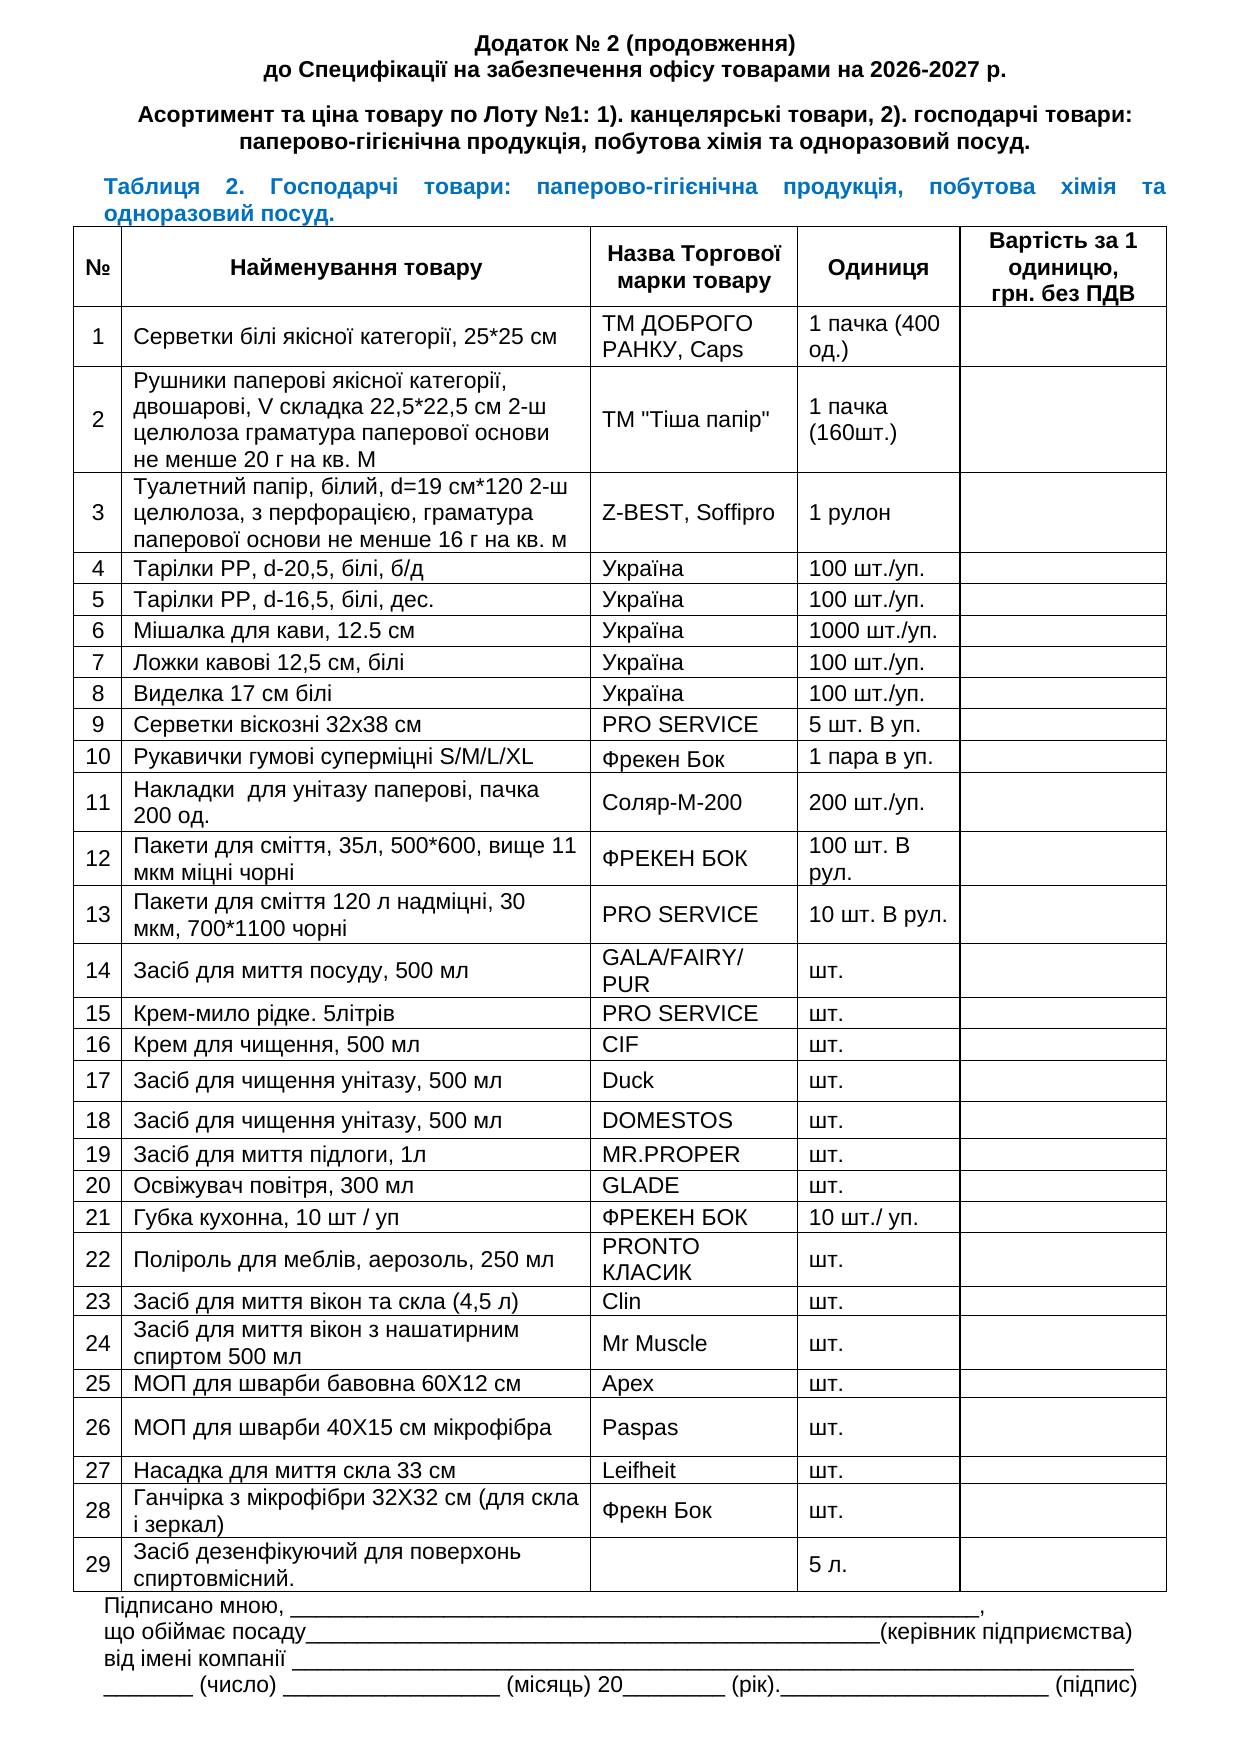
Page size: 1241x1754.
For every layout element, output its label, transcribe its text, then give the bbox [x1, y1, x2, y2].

table_cell 3 [74, 473, 121, 552]
table_cell шт. [798, 1287, 959, 1315]
text Підписано мною, ______________________________________________________, [103, 1592, 1166, 1618]
table_cell Рушники паперові якісної категорії, двошарові, V складка 22,5*22,5 см 2-ш целюлоза граматура паперової основи не менше 20 г на кв. М [122, 367, 590, 472]
table_cell [961, 647, 1166, 677]
table_cell МОП для шварби 40Х15 см мікрофібра [122, 1398, 590, 1456]
table_cell 1 пачка (160шт.) [798, 367, 959, 472]
table_cell 1000 шт./уп. [798, 616, 959, 646]
table_cell Засіб для миття посуду, 500 мл [122, 944, 590, 997]
table_cell шт. [798, 944, 959, 997]
table_cell [961, 1061, 1166, 1101]
list Таблиця 2. Господарчі товари: паперово-гігієнічна продукція, побутова хімія та одноразовий посуд. [103, 173, 1166, 226]
table_cell Серветки білі якісної категорії, 25*25 см [122, 307, 590, 366]
table_cell шт. [798, 1139, 959, 1169]
table_cell [591, 1538, 797, 1591]
table_cell Paspas [591, 1398, 797, 1456]
table_cell Засіб для чищення унітазу, 500 мл [122, 1061, 590, 1101]
table_cell 26 [74, 1398, 121, 1456]
table_cell 24 [74, 1316, 121, 1369]
table_cell Україна [591, 584, 797, 614]
table_cell 7 [74, 647, 121, 677]
table_cell 10 шт. В рул. [798, 886, 959, 943]
table_cell [961, 741, 1166, 772]
table_cell Mr Muscle [591, 1316, 797, 1369]
table_cell шт. [798, 1233, 959, 1286]
table_cell 200 шт./уп. [798, 773, 959, 831]
text що обіймає посаду_____________________________________________(керівник підприємства) [103, 1618, 1166, 1644]
table_header Найменування товару [122, 227, 590, 306]
table_cell 21 [74, 1202, 121, 1232]
table_cell шт. [798, 1398, 959, 1456]
table_cell PRONTO КЛАСИК [591, 1233, 797, 1286]
table_cell Україна [591, 616, 797, 646]
table_cell 9 [74, 709, 121, 739]
table_cell ФРЕКЕН БОК [591, 832, 797, 885]
table_cell [961, 1139, 1166, 1169]
table_cell PRO SERVICE [591, 886, 797, 943]
table_cell ТМ ДОБРОГО РАНКУ, Caps [591, 307, 797, 366]
table_cell Туалетний папір, білий, d=19 см*120 2-ш целюлоза, з перфорацією, граматура паперової основи не менше 16 г на кв. м [122, 473, 590, 552]
table_cell 10 [74, 741, 121, 772]
table_cell Поліроль для меблів, аерозоль, 250 мл [122, 1233, 590, 1286]
table_cell Рукавички гумові суперміцні S/M/L/XL [122, 741, 590, 772]
table_cell [961, 1398, 1166, 1456]
table_cell [961, 1538, 1166, 1591]
table_cell Тарілки РР, d-16,5, білі, дес. [122, 584, 590, 614]
table_cell 100 шт./уп. [798, 553, 959, 583]
table_cell 15 [74, 998, 121, 1028]
table_cell 14 [74, 944, 121, 997]
table_cell шт. [798, 1484, 959, 1537]
table_cell Пакети для сміття, 35л, 500*600, вище 11 мкм міцні чорні [122, 832, 590, 885]
table_cell 1 пачка (400 од.) [798, 307, 959, 366]
table_cell 13 [74, 886, 121, 943]
text Додаток № 2 (продовження) [103, 29, 1166, 56]
table_cell [961, 1102, 1166, 1138]
table_cell Губка кухонна, 10 шт / уп [122, 1202, 590, 1232]
table_cell [961, 944, 1166, 997]
table_cell 6 [74, 616, 121, 646]
table_cell Засіб для миття вікон з нашатирним спиртом 500 мл [122, 1316, 590, 1369]
table_cell GALA/FAIRY/PUR [591, 944, 797, 997]
table_cell Фрекн Бок [591, 1484, 797, 1537]
table_cell Україна [591, 647, 797, 677]
table_cell [961, 1457, 1166, 1483]
table_cell Накладки для унітазу паперові, пачка 200 од. [122, 773, 590, 831]
table_cell 18 [74, 1102, 121, 1138]
table_cell Виделка 17 см білі [122, 678, 590, 708]
table_cell PRO SERVICE [591, 709, 797, 739]
table_cell [961, 584, 1166, 614]
table_cell 5 л. [798, 1538, 959, 1591]
text від імені компанії __________________________________________________________________ [103, 1644, 1166, 1671]
table_cell Україна [591, 553, 797, 583]
table_cell шт. [798, 1171, 959, 1201]
table_cell Пакети для сміття 120 л надміцні, 30 мкм, 700*1100 чорні [122, 886, 590, 943]
table_cell 11 [74, 773, 121, 831]
table_cell МОП для шварби бавовна 60Х12 см [122, 1370, 590, 1397]
table_cell 12 [74, 832, 121, 885]
table_cell 1 пара в уп. [798, 741, 959, 772]
table_cell Засіб для миття вікон та скла (4,5 л) [122, 1287, 590, 1315]
table_cell [961, 1233, 1166, 1286]
table_cell Тарілки РР, d-20,5, білі, б/д [122, 553, 590, 583]
table_cell шт. [798, 998, 959, 1028]
table_cell [961, 1287, 1166, 1315]
table_cell 100 шт./уп. [798, 678, 959, 708]
table_cell 2 [74, 367, 121, 472]
table_cell Серветки віскозні 32х38 см [122, 709, 590, 739]
list Асортимент та ціна товару по Лоту №1: 1). канцелярські товари, 2). господарчі товари: паперово-гігієнічна продукція, побутова хімія та одноразовий посуд. [103, 101, 1166, 154]
table_cell шт. [798, 1457, 959, 1483]
table_header № [74, 227, 121, 306]
table_cell шт. [798, 1102, 959, 1138]
table_cell 10 шт./ уп. [798, 1202, 959, 1232]
table_cell 1 [74, 307, 121, 366]
table_cell [961, 1029, 1166, 1059]
table_cell [961, 1484, 1166, 1537]
table_cell 28 [74, 1484, 121, 1537]
table_cell MR.PROPER [591, 1139, 797, 1169]
table_cell 100 шт./уп. [798, 647, 959, 677]
table_cell 100 шт./уп. [798, 584, 959, 614]
table_cell Освіжувач повітря, 300 мл [122, 1171, 590, 1201]
table_cell 27 [74, 1457, 121, 1483]
table_cell Z-BEST, Soffipro [591, 473, 797, 552]
table_cell [961, 709, 1166, 739]
table_cell Україна [591, 678, 797, 708]
table_cell Крем для чищення, 500 мл [122, 1029, 590, 1059]
table_cell [961, 1202, 1166, 1232]
table_cell [961, 998, 1166, 1028]
table_cell Засіб для миття підлоги, 1л [122, 1139, 590, 1169]
table_cell [961, 886, 1166, 943]
table_header Назва Торгової марки товару [591, 227, 797, 306]
table_cell 8 [74, 678, 121, 708]
table_cell 23 [74, 1287, 121, 1315]
table_cell Крем-мило рідке. 5літрів [122, 998, 590, 1028]
table_cell Насадка для миття скла 33 cм [122, 1457, 590, 1483]
table_cell [961, 1370, 1166, 1397]
table_cell шт. [798, 1029, 959, 1059]
table_cell 5 [74, 584, 121, 614]
table_cell Соляр-М-200 [591, 773, 797, 831]
table_cell 22 [74, 1233, 121, 1286]
table_cell [961, 553, 1166, 583]
table_cell ФРЕКЕН БОК [591, 1202, 797, 1232]
table_cell 5 шт. В уп. [798, 709, 959, 739]
table_cell DOMESTOS [591, 1102, 797, 1138]
table_cell Duck [591, 1061, 797, 1101]
table_cell ТМ "Тіша папір" [591, 367, 797, 472]
table_cell Ложки кавові 12,5 см, білі [122, 647, 590, 677]
table_cell GLADE [591, 1171, 797, 1201]
text до Специфікації на забезпечення офісу товарами на 2026-2027 р. [103, 56, 1166, 82]
table_cell [961, 367, 1166, 472]
table_cell CIF [591, 1029, 797, 1059]
table_cell 17 [74, 1061, 121, 1101]
table_cell Мішалка для кави, 12.5 см [122, 616, 590, 646]
table_cell Apex [591, 1370, 797, 1397]
table_cell 1 рулон [798, 473, 959, 552]
table_cell шт. [798, 1370, 959, 1397]
table_header Вартість за 1 одиницю, грн. без ПДВ [961, 227, 1166, 306]
table_header Одиниця [798, 227, 959, 306]
table_cell [961, 1316, 1166, 1369]
table_cell 20 [74, 1171, 121, 1201]
table_cell [961, 1171, 1166, 1201]
table_cell 4 [74, 553, 121, 583]
text _______ (число) _________________ (місяць) 20________ (рік)._____________________ (підпис) [103, 1671, 1166, 1697]
table_cell [961, 473, 1166, 552]
table_cell 16 [74, 1029, 121, 1059]
table_cell 19 [74, 1139, 121, 1169]
table_cell 25 [74, 1370, 121, 1397]
table_cell [961, 616, 1166, 646]
table_cell 29 [74, 1538, 121, 1591]
table_cell [961, 773, 1166, 831]
table_cell Фрекен Бок [591, 741, 797, 772]
table_cell PRO SERVICE [591, 998, 797, 1028]
table_cell Clin [591, 1287, 797, 1315]
table_cell Засіб дезенфікуючий для поверхонь спиртовмісний. [122, 1538, 590, 1591]
table_cell Ганчірка з мікрофібри 32Х32 см (для скла і зеркал) [122, 1484, 590, 1537]
table_cell [961, 307, 1166, 366]
table_cell [961, 678, 1166, 708]
table_cell шт. [798, 1316, 959, 1369]
table_cell шт. [798, 1061, 959, 1101]
table_cell Leifheit [591, 1457, 797, 1483]
table_cell 100 шт. В рул. [798, 832, 959, 885]
table_cell Засіб для чищення унітазу, 500 мл [122, 1102, 590, 1138]
table_cell [961, 832, 1166, 885]
